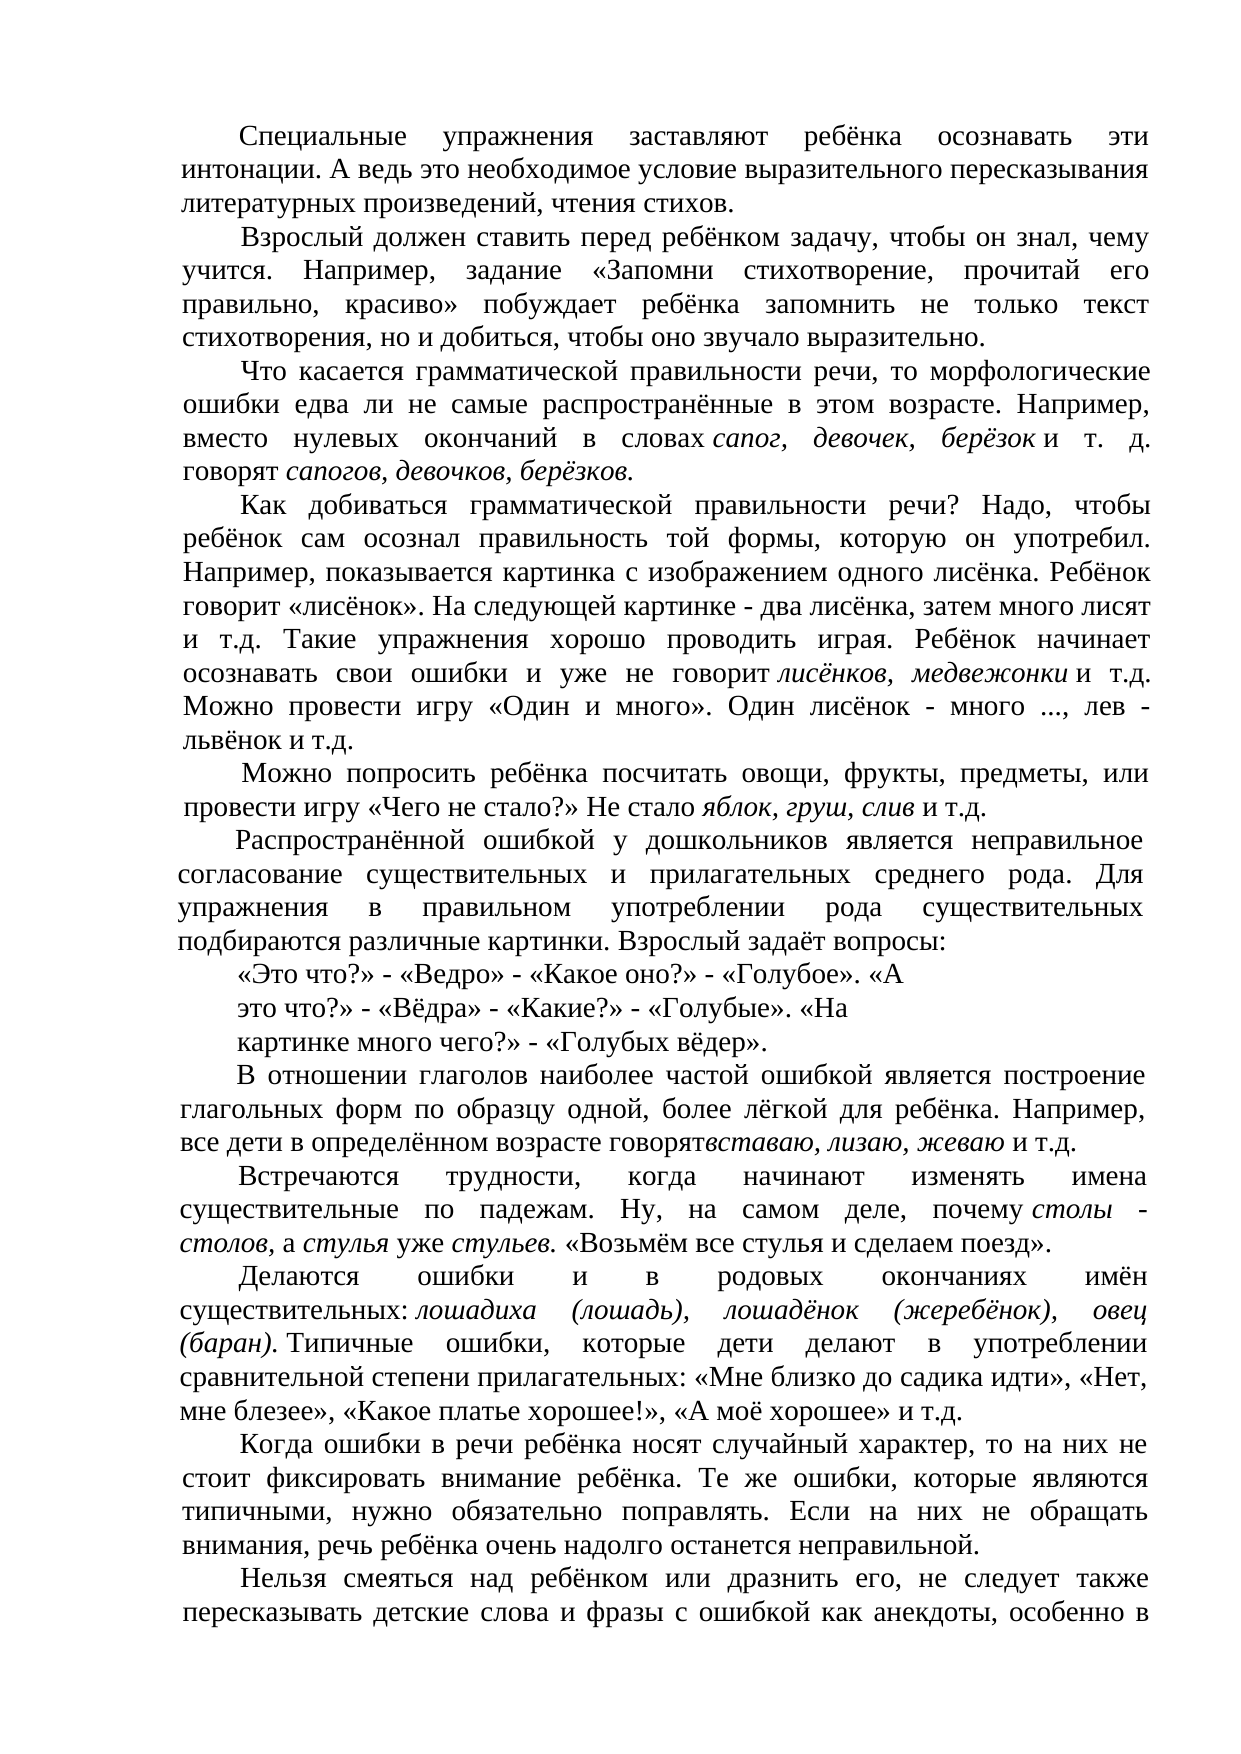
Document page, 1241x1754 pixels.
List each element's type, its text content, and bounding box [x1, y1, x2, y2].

text Как добиваться грамматической правильности речи? Надо, чтобы ребёнок сам осознал правильность той формы, которую он употребил. Например, показывается картинка с изображением одного лисёнка. Ребёнок говорит «лисёнок». На следующей картинке - два лисёнка, затем много лисят и т.д. Такие упражнения хорошо проводить играя. Ребёнок начинает осознавать свои ошибки и уже не говорит лисёнков, медвежонки и т.д. Можно провести игру «Один и много». Один лисёнок - много ..., лев -львёнок и т.д. [183, 487, 1152, 755]
text Специальные упражнения заставляют ребёнка осознавать эти интонации. А ведь это необходимое условие выразительного пересказывания литературных произведений, чтения стихов. [181, 118, 1149, 219]
text Можно попросить ребёнка посчитать овощи, фрукты, предметы, или провести игру «Чего не стало?» Не стало яблок, груш, слив и т.д. [183, 755, 1149, 822]
text Когда ошибки в речи ребёнка носят случайный характер, то на них не стоит фиксировать внимание ребёнка. Те же ошибки, которые являются типичными, нужно обязательно поправлять. Если на них не обращать внимания, речь ребёнка очень надолго останется неправильной. [182, 1426, 1149, 1560]
text Распространённой ошибкой у дошкольников является неправильное согласование существительных и прилагательных среднего рода. Для упражнения в правильном употреблении рода существительных подбираются различные картинки. Взрослый задаёт вопросы: [177, 822, 1144, 957]
text «Это что?» - «Ведро» - «Какое оно?» - «Голубое». «А это что?» - «Вёдра» - «Какие?» - «Голубые». «На картинке много чего?» - «Голубых вёдер». [237, 957, 928, 1057]
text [182, 1560, 1150, 1627]
text Делаются ошибки и в родовых окончаниях имён существительных: лошадиха (лошадь), лошадёнок (жеребёнок), овец (баран). Типичные ошибки, которые дети делают в употреблении сравнительной степени прилагательных: «Мне близко до садика идти», «Нет, мне блезее», «Какое платье хорошее!», «А моё хорошее» и т.д. [179, 1258, 1148, 1426]
text Взрослый должен ставить перед ребёнком задачу, чтобы он знал, чему учится. Например, задание «Запомни стихотворение, прочитай его правильно, красиво» побуждает ребёнка запомнить не только текст стихотворения, но и добиться, чтобы оно звучало выразительно. [182, 219, 1150, 353]
text Встречаются трудности, когда начинают изменять имена существительные по падежам. Ну, на самом деле, почему столы - столов, а стулья уже стульев. «Возьмём все стулья и сделаем поезд». [179, 1158, 1148, 1258]
text В отношении глаголов наиболее частой ошибкой является построение глагольных форм по образцу одной, более лёгкой для ребёнка. Например, все дети в определённом возрасте говорятвставаю, лизаю, жеваю и т.д. [180, 1057, 1147, 1158]
text Что касается грамматической правильности речи, то морфологические ошибки едва ли не самые распространённые в этом возрасте. Например, вместо нулевых окончаний в словах сапог, девочек, берёзок и т. д. говорят сапогов, девочков, берёзков. [183, 353, 1151, 487]
